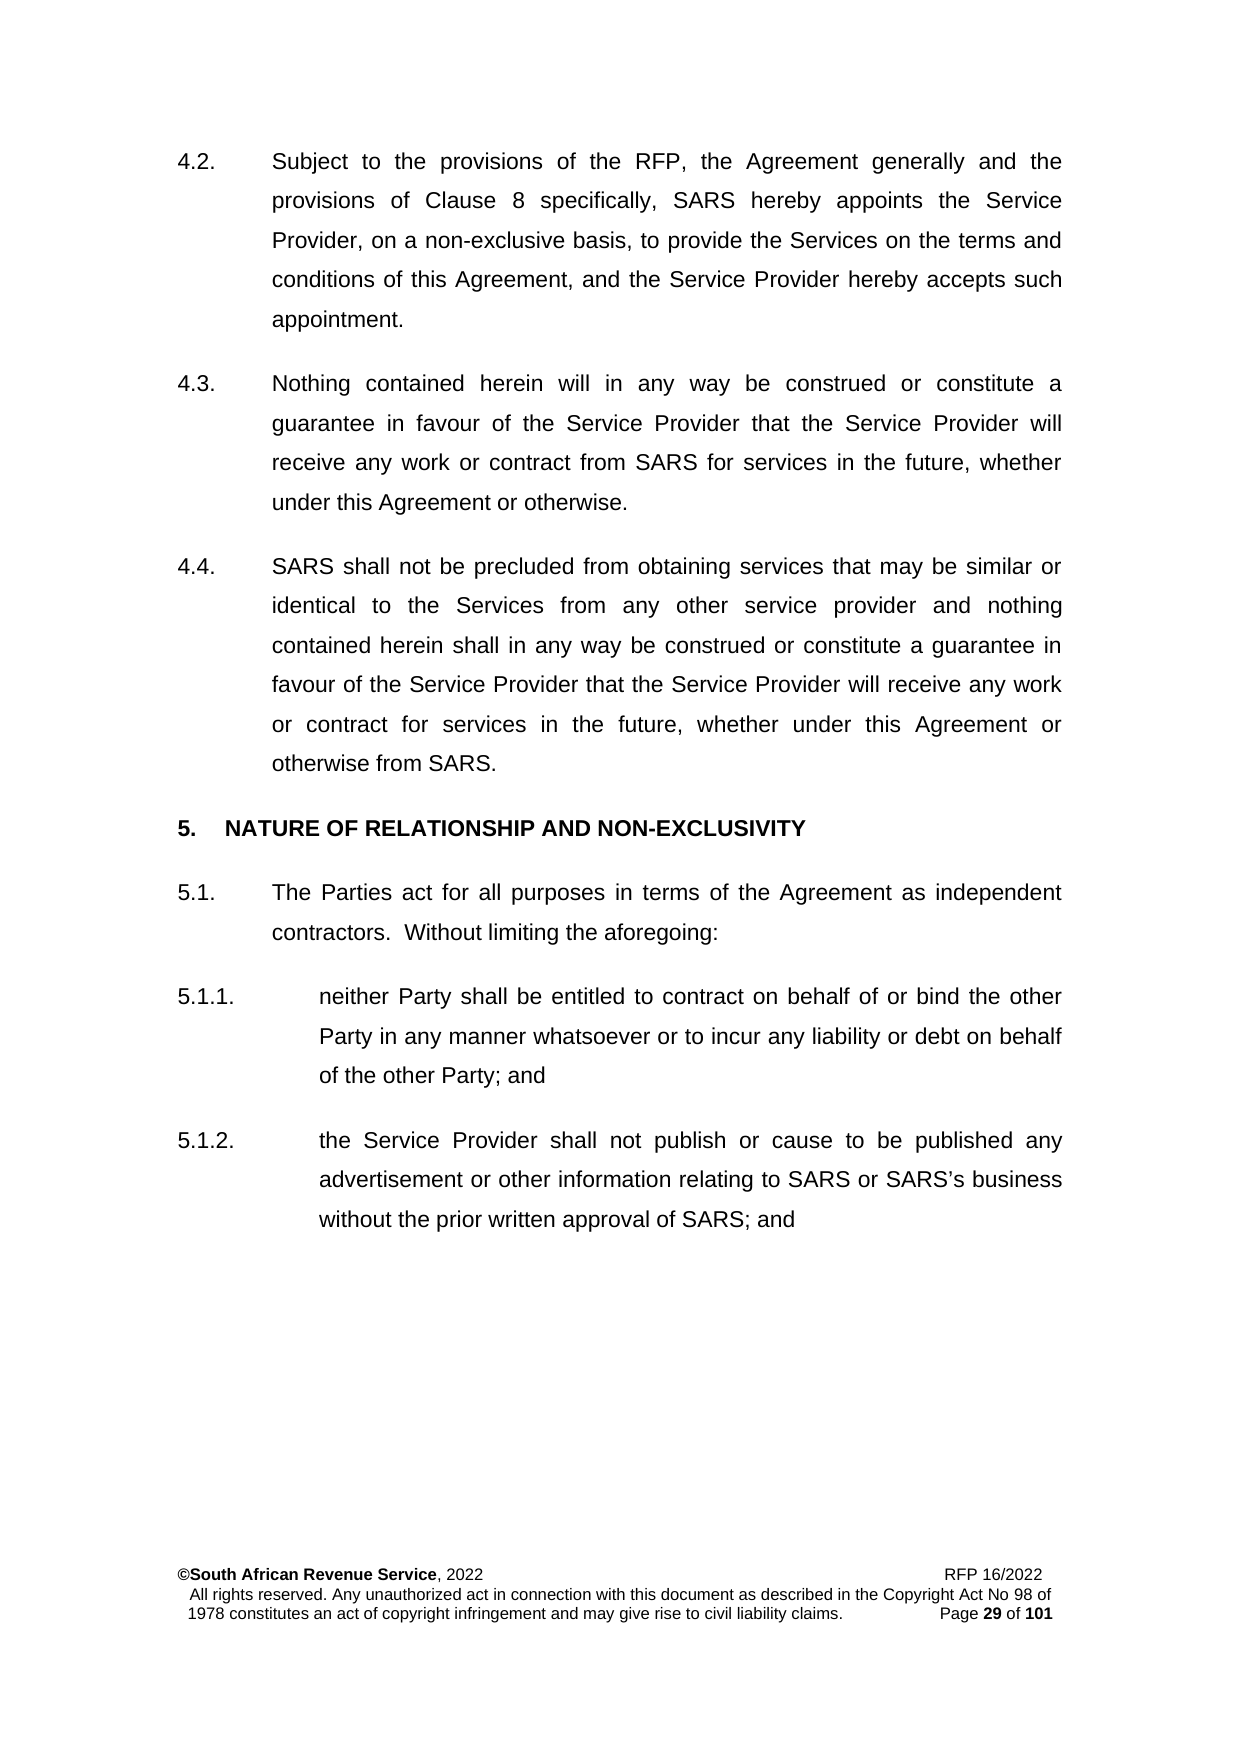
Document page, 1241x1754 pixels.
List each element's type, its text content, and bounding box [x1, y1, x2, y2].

list Subject to the provisions of the RFP, the Agreement generally and the provisions of Clause 8 specifically, SARS hereby appoints the Service Provider, on a non-exclusive basis, to provide the Services on the terms and conditions of this Agreement, and the Service Provider hereby accepts such appointment. [177, 148, 1063, 332]
list NATURE OF RELATIONSHIP and non-exclusivity [177, 815, 1063, 841]
list The Parties act for all purposes in terms of the Agreement as independent contractors. Without limiting the aforegoing: [177, 879, 1063, 945]
list SARS shall not be precluded from obtaining services that may be similar or identical to the Services from any other service provider and nothing contained herein shall in any way be construed or constitute a guarantee in favour of the Service Provider that the Service Provider will receive any work or contract for services in the future, whether under this Agreement or otherwise from SARS. [177, 553, 1063, 777]
list Nothing contained herein will in any way be construed or constitute a guarantee in favour of the Service Provider that the Service Provider will receive any work or contract from SARS for services in the future, whether under this Agreement or otherwise. [177, 370, 1063, 515]
list the Service Provider shall not publish or cause to be published any advertisement or other information relating to SARS or SARS’s business without the prior written approval of SARS; and [177, 1127, 1063, 1232]
list neither Party shall be entitled to contract on behalf of or bind the other Party in any manner whatsoever or to incur any liability or debt on behalf of the other Party; and [177, 983, 1063, 1089]
